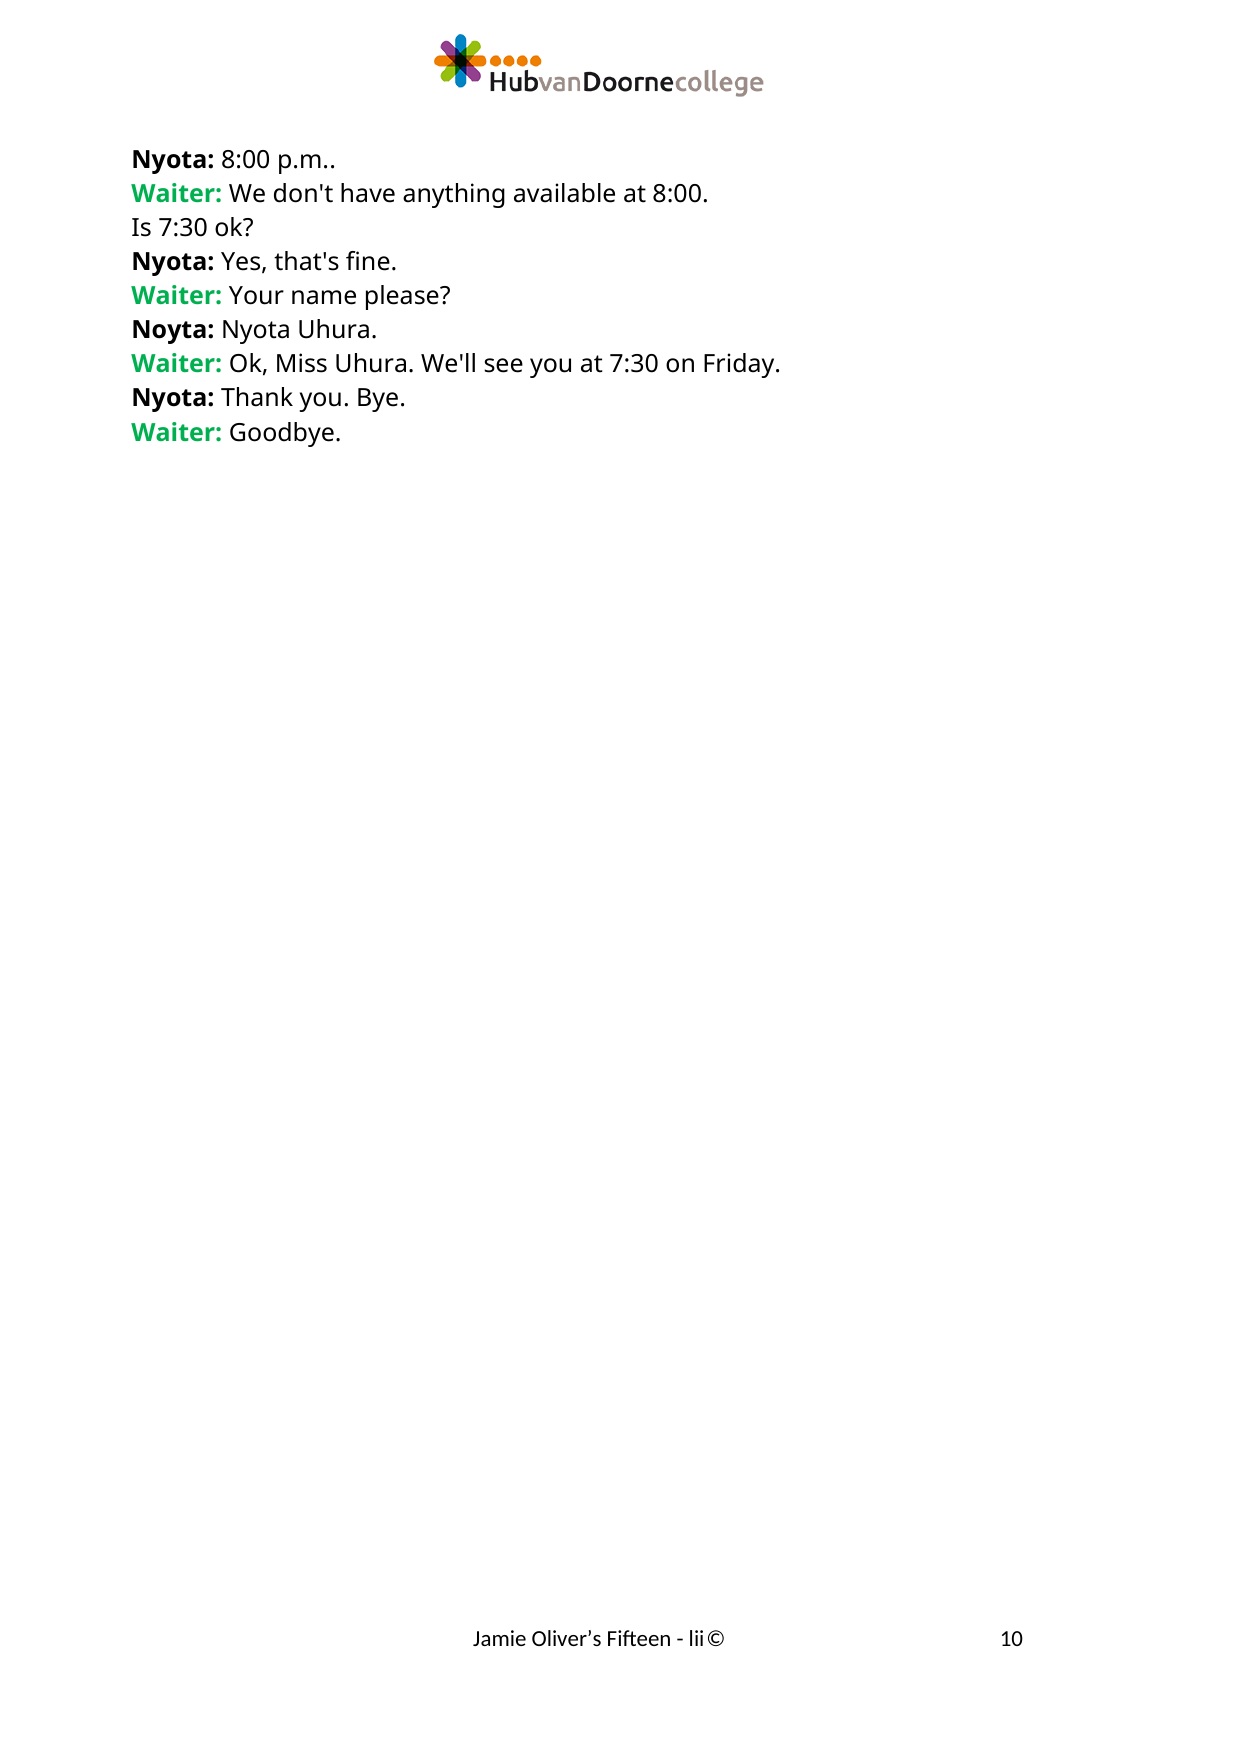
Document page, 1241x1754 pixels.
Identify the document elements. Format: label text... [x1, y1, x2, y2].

text Waiter: We don't have anything available at 8:00. [131, 176, 1065, 210]
text Is 7:30 ok? [131, 210, 1065, 244]
text Nyota: Thank you. Bye. [131, 380, 1065, 414]
text Waiter: Your name please? [131, 278, 1065, 312]
picture [432, 32, 764, 98]
text Nyota: 8:00 p.m.. [131, 142, 1065, 176]
text Noyta: Nyota Uhura. [131, 312, 1065, 346]
text Waiter: Ok, Miss Uhura. We'll see you at 7:30 on Friday. [131, 346, 1065, 380]
text Waiter: Goodbye. [131, 414, 1065, 448]
text Nyota: Yes, that's fine. [131, 244, 1065, 278]
